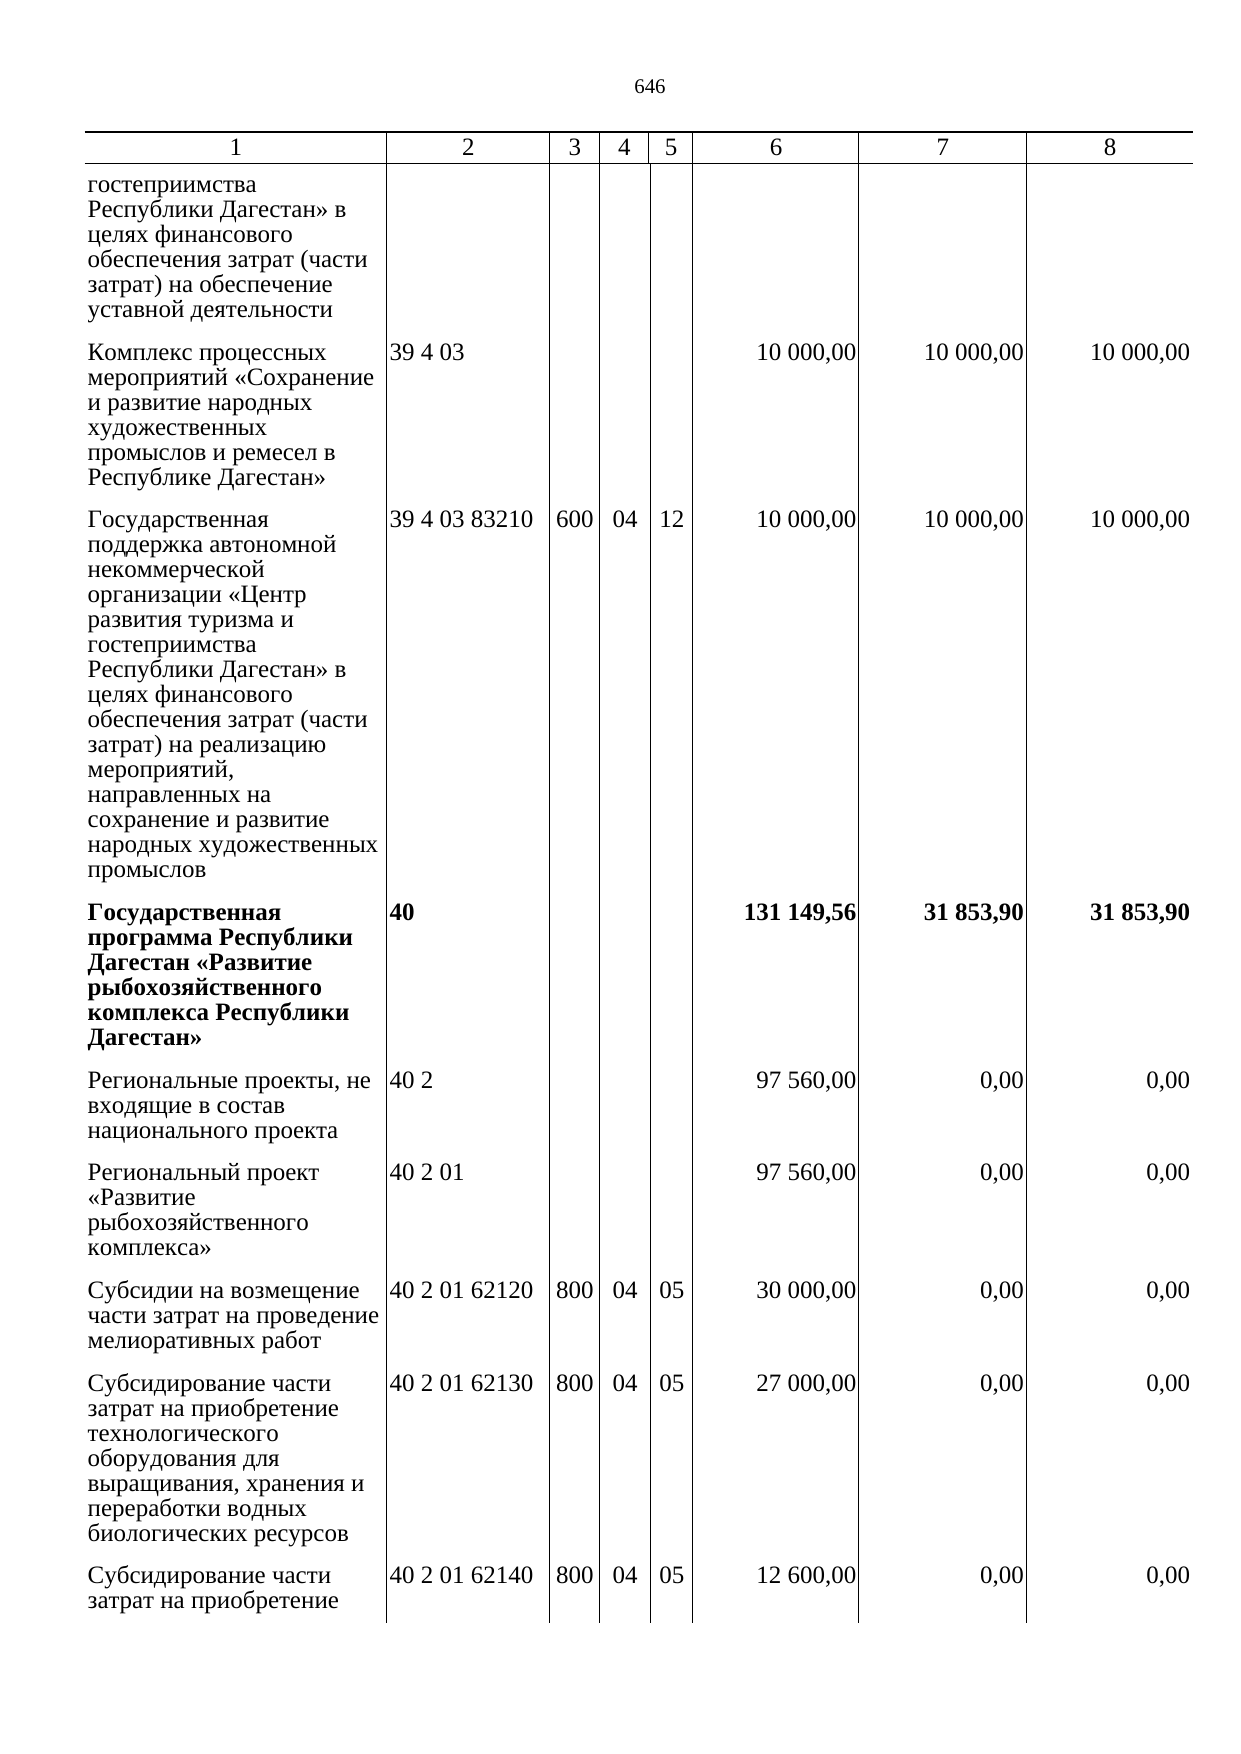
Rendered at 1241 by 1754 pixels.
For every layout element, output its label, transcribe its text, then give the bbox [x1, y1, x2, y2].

table_header 8 [1027, 133, 1193, 163]
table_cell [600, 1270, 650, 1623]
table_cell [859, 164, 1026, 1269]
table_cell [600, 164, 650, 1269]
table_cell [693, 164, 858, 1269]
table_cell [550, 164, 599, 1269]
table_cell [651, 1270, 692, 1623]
table_header 6 [693, 133, 858, 163]
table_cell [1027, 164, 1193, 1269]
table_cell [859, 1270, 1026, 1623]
table_header 3 [550, 133, 599, 163]
table_header 5 [649, 133, 692, 163]
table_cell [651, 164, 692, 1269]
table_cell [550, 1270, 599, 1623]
table_header 2 [387, 133, 549, 163]
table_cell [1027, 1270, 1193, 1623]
table_header 4 [600, 133, 648, 163]
table_header 1 [85, 133, 386, 163]
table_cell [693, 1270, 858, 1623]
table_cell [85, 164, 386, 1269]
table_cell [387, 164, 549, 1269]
table_header 7 [859, 133, 1026, 163]
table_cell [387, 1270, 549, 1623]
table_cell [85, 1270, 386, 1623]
